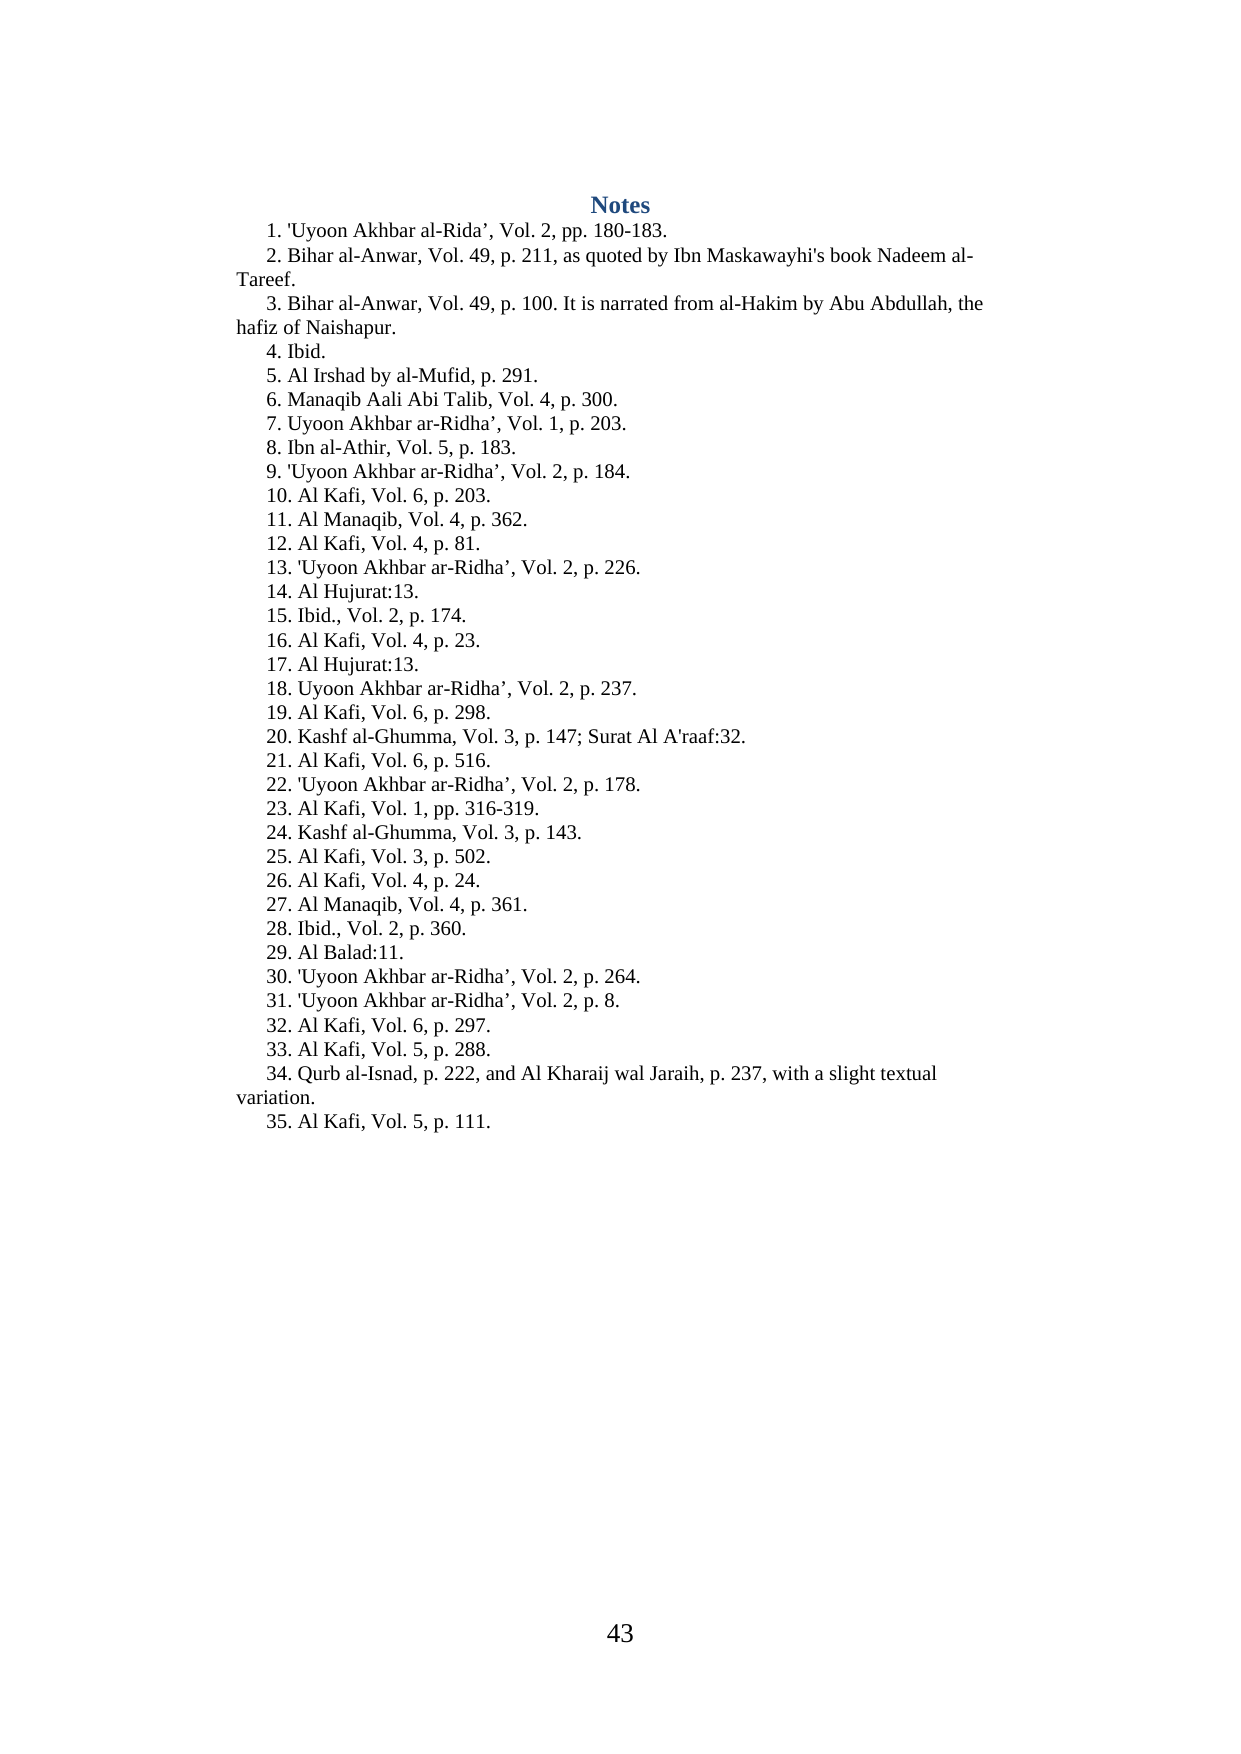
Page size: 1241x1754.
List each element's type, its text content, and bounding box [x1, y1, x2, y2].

text 35. Al Kafi, Vol. 5, p. 111. [236, 1109, 1004, 1133]
text 34. Qurb al-Isnad, p. 222, and Al Kharaij wal Jaraih, p. 237, with a slight textual variation. [236, 1061, 1004, 1109]
text 11. Al Manaqib, Vol. 4, p. 362. [236, 507, 1004, 531]
text 27. Al Manaqib, Vol. 4, p. 361. [236, 892, 1004, 916]
text 17. Al Hujurat:13. [236, 652, 1004, 676]
text 1. 'Uyoon Akhbar al-Rida’, Vol. 2, pp. 180-183. [236, 218, 1004, 242]
text 6. Manaqib Aali Abi Talib, Vol. 4, p. 300. [236, 387, 1004, 411]
text 4. Ibid. [236, 339, 1004, 363]
text 14. Al Hujurat:13. [236, 579, 1004, 603]
text 7. Uyoon Akhbar ar-Ridha’, Vol. 1, p. 203. [236, 411, 1004, 435]
text 10. Al Kafi, Vol. 6, p. 203. [236, 483, 1004, 507]
text 30. 'Uyoon Akhbar ar-Ridha’, Vol. 2, p. 264. [236, 964, 1004, 988]
text 29. Al Balad:11. [236, 940, 1004, 964]
text 9. 'Uyoon Akhbar ar-Ridha’, Vol. 2, p. 184. [236, 459, 1004, 483]
text 32. Al Kafi, Vol. 6, p. 297. [236, 1012, 1004, 1037]
text 2. Bihar al-Anwar, Vol. 49, p. 211, as quoted by Ibn Maskawayhi's book Nadeem al-Tareef. [236, 242, 1004, 291]
subtitle Notes [236, 190, 1004, 218]
text 26. Al Kafi, Vol. 4, p. 24. [236, 868, 1004, 892]
text 21. Al Kafi, Vol. 6, p. 516. [236, 748, 1004, 772]
text 12. Al Kafi, Vol. 4, p. 81. [236, 531, 1004, 555]
text 25. Al Kafi, Vol. 3, p. 502. [236, 844, 1004, 868]
text 13. 'Uyoon Akhbar ar-Ridha’, Vol. 2, p. 226. [236, 555, 1004, 579]
text 18. Uyoon Akhbar ar-Ridha’, Vol. 2, p. 237. [236, 676, 1004, 700]
text 23. Al Kafi, Vol. 1, pp. 316-319. [236, 796, 1004, 820]
text 3. Bihar al-Anwar, Vol. 49, p. 100. It is narrated from al-Hakim by Abu Abdullah, the hafiz of Naishapur. [236, 291, 1004, 339]
text 8. Ibn al-Athir, Vol. 5, p. 183. [236, 435, 1004, 459]
text 5. Al Irshad by al-Mufid, p. 291. [236, 363, 1004, 387]
text 22. 'Uyoon Akhbar ar-Ridha’, Vol. 2, p. 178. [236, 772, 1004, 796]
text 20. Kashf al-Ghumma, Vol. 3, p. 147; Surat Al A'raaf:32. [236, 724, 1004, 748]
text 24. Kashf al-Ghumma, Vol. 3, p. 143. [236, 820, 1004, 844]
text 19. Al Kafi, Vol. 6, p. 298. [236, 700, 1004, 724]
text 15. Ibid., Vol. 2, p. 174. [236, 603, 1004, 627]
text 16. Al Kafi, Vol. 4, p. 23. [236, 627, 1004, 652]
text 31. 'Uyoon Akhbar ar-Ridha’, Vol. 2, p. 8. [236, 988, 1004, 1012]
text 28. Ibid., Vol. 2, p. 360. [236, 916, 1004, 940]
text 33. Al Kafi, Vol. 5, p. 288. [236, 1037, 1004, 1061]
